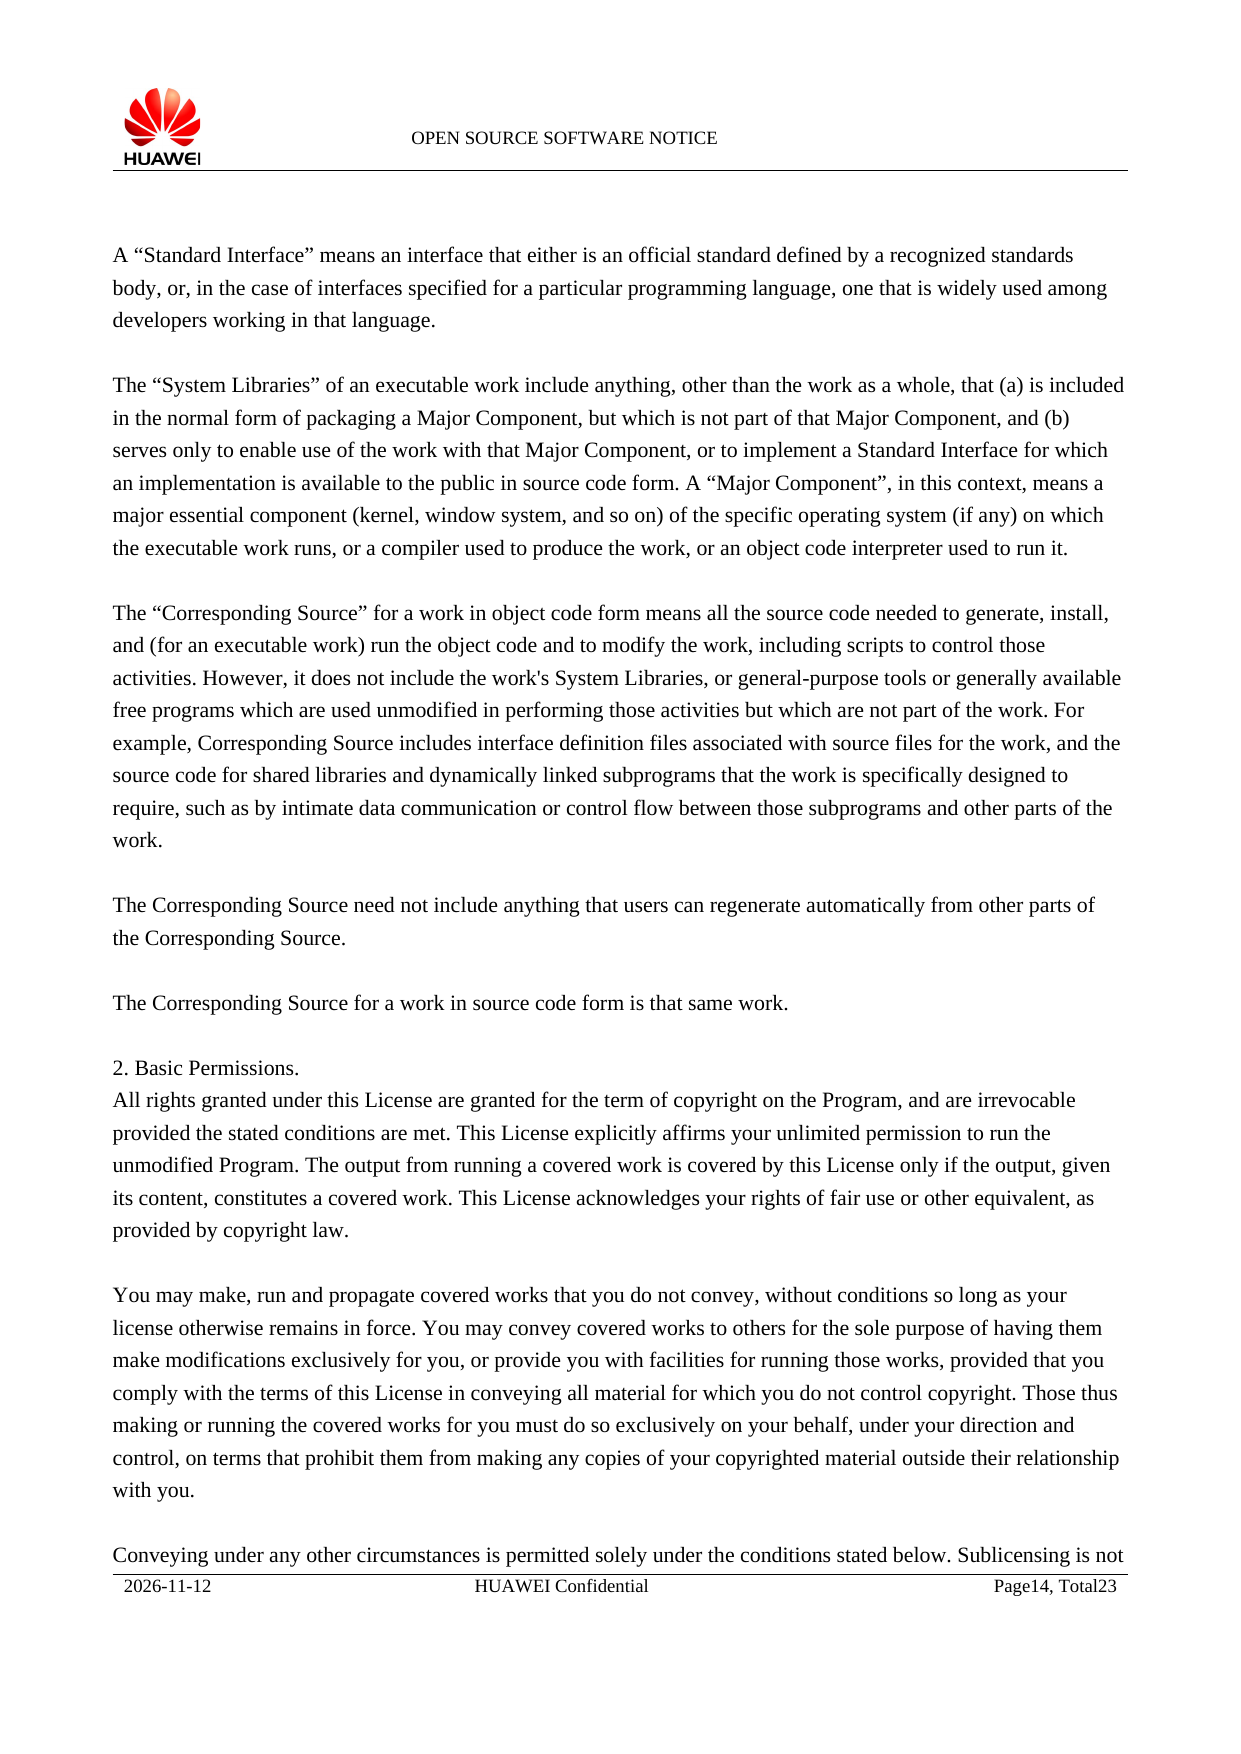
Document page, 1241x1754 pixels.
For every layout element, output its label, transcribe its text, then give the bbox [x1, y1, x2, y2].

picture [124, 88, 201, 165]
